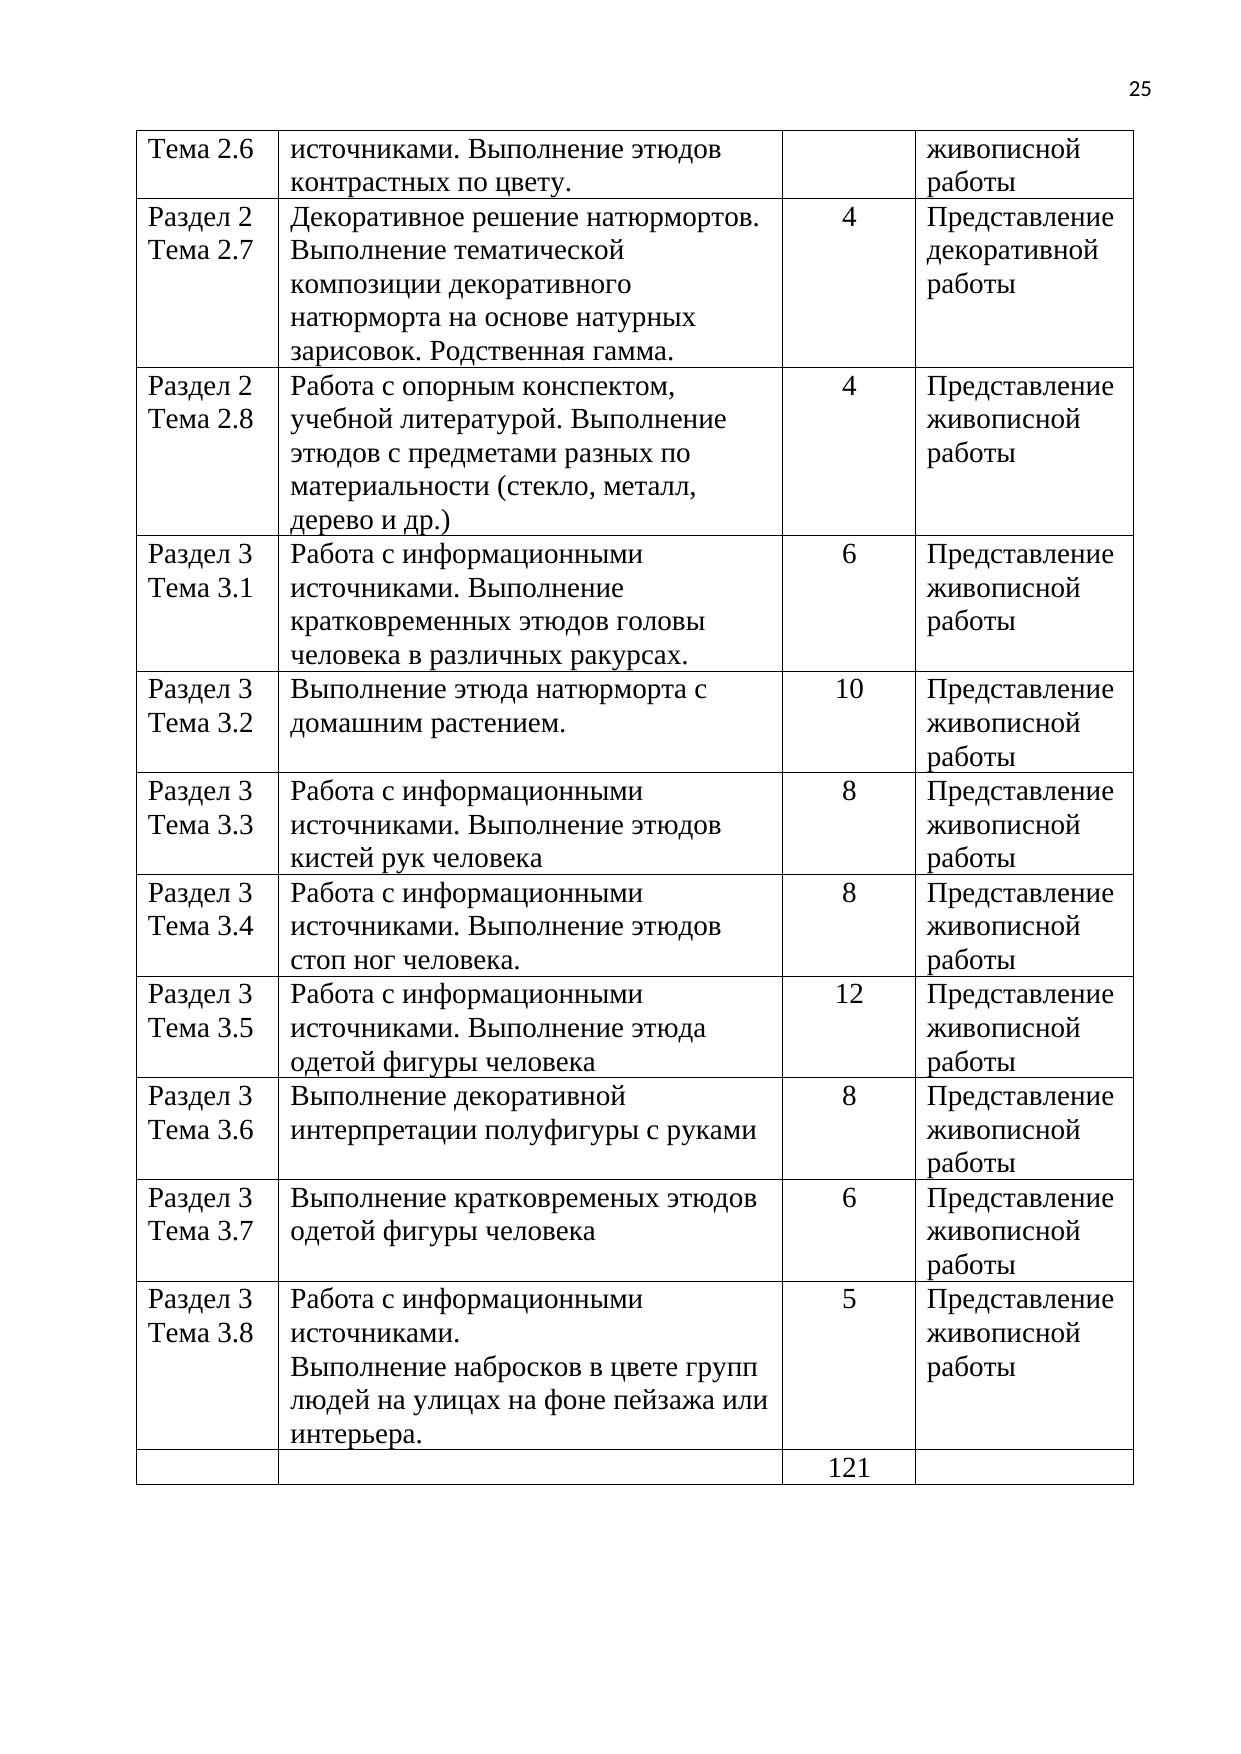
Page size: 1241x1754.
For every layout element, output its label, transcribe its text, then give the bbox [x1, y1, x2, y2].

table_cell Выполнение декоративной интерпретации полуфигуры с руками [279, 1078, 782, 1179]
table_cell Работа с опорным конспектом, учебной литературой. Выполнение этюдов с предметами разных по материальности (стекло, металл, дерево и др.) [279, 368, 782, 535]
table_cell Декоративное решение натюрмортов. Выполнение тематической композиции декоративного натюрморта на основе натурных зарисовок. Родственная гамма. [279, 199, 782, 367]
table_cell 6 [783, 1180, 915, 1281]
table_cell Раздел 2 Тема 2.8 [137, 368, 278, 535]
table_cell Раздел 3 Тема 3.8 [137, 1282, 278, 1449]
table_cell Работа с информационными источниками. Выполнение этюдов стоп ног человека. [279, 875, 782, 976]
table_cell Выполнение кратковременых этюдов одетой фигуры человека [279, 1180, 782, 1281]
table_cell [279, 131, 782, 198]
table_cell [916, 131, 1133, 198]
table_cell Представление живописной работы [916, 773, 1133, 874]
table_cell Представление живописной работы [916, 536, 1133, 671]
table_cell Работа с информационными источниками. Выполнение этюда одетой фигуры человека [279, 977, 782, 1077]
table_cell Представление живописной работы [916, 1180, 1133, 1281]
table_cell Раздел 2 Тема 2.7 [137, 199, 278, 367]
table_cell Раздел 3 Тема 3.3 [137, 773, 278, 874]
table_cell 5 [783, 1282, 915, 1449]
table_cell Раздел 3 Тема 3.7 [137, 1180, 278, 1281]
table_cell 8 [783, 875, 915, 976]
table_cell Раздел 3 Тема 3.5 [137, 977, 278, 1077]
table_cell Раздел 2 Тема 2.6 [137, 131, 278, 198]
table_cell 4 [783, 368, 915, 535]
table_cell 6 [783, 536, 915, 671]
table_cell 6 [783, 131, 915, 198]
table_cell [279, 1450, 782, 1484]
table_cell Представление живописной работы [916, 1078, 1133, 1179]
table_cell Раздел 3 Тема 3.4 [137, 875, 278, 976]
table_cell 121 [783, 1450, 915, 1484]
table_cell Выполнение этюда натюрморта с домашним растением. [279, 672, 782, 772]
table_cell Раздел 3 Тема 3.1 [137, 536, 278, 671]
table_cell 4 [783, 199, 915, 367]
table_cell 12 [783, 977, 915, 1077]
table_cell 10 [783, 672, 915, 772]
table_cell 8 [783, 773, 915, 874]
table_cell [137, 1450, 278, 1484]
table_cell Работа с информационными источниками. Выполнение набросков в цвете групп людей на улицах на фоне пейзажа или интерьера. [279, 1282, 782, 1449]
table_cell Представление живописной работы [916, 672, 1133, 772]
table_cell Раздел 3 Тема 3.6 [137, 1078, 278, 1179]
table_cell Представление живописной работы [916, 875, 1133, 976]
table_cell Работа с информационными источниками. Выполнение этюдов кистей рук человека [279, 773, 782, 874]
table_cell Работа с информационными источниками. Выполнение кратковременных этюдов головы человека в различных ракурсах. [279, 536, 782, 671]
table_cell Представление декоративной работы [916, 199, 1133, 367]
table_cell Представление живописной работы [916, 368, 1133, 535]
table_cell 8 [783, 1078, 915, 1179]
table_cell Представление живописной работы [916, 977, 1133, 1077]
table_cell Раздел 3 Тема 3.2 [137, 672, 278, 772]
table_cell [916, 1450, 1133, 1484]
table_cell Представление живописной работы [916, 1282, 1133, 1449]
